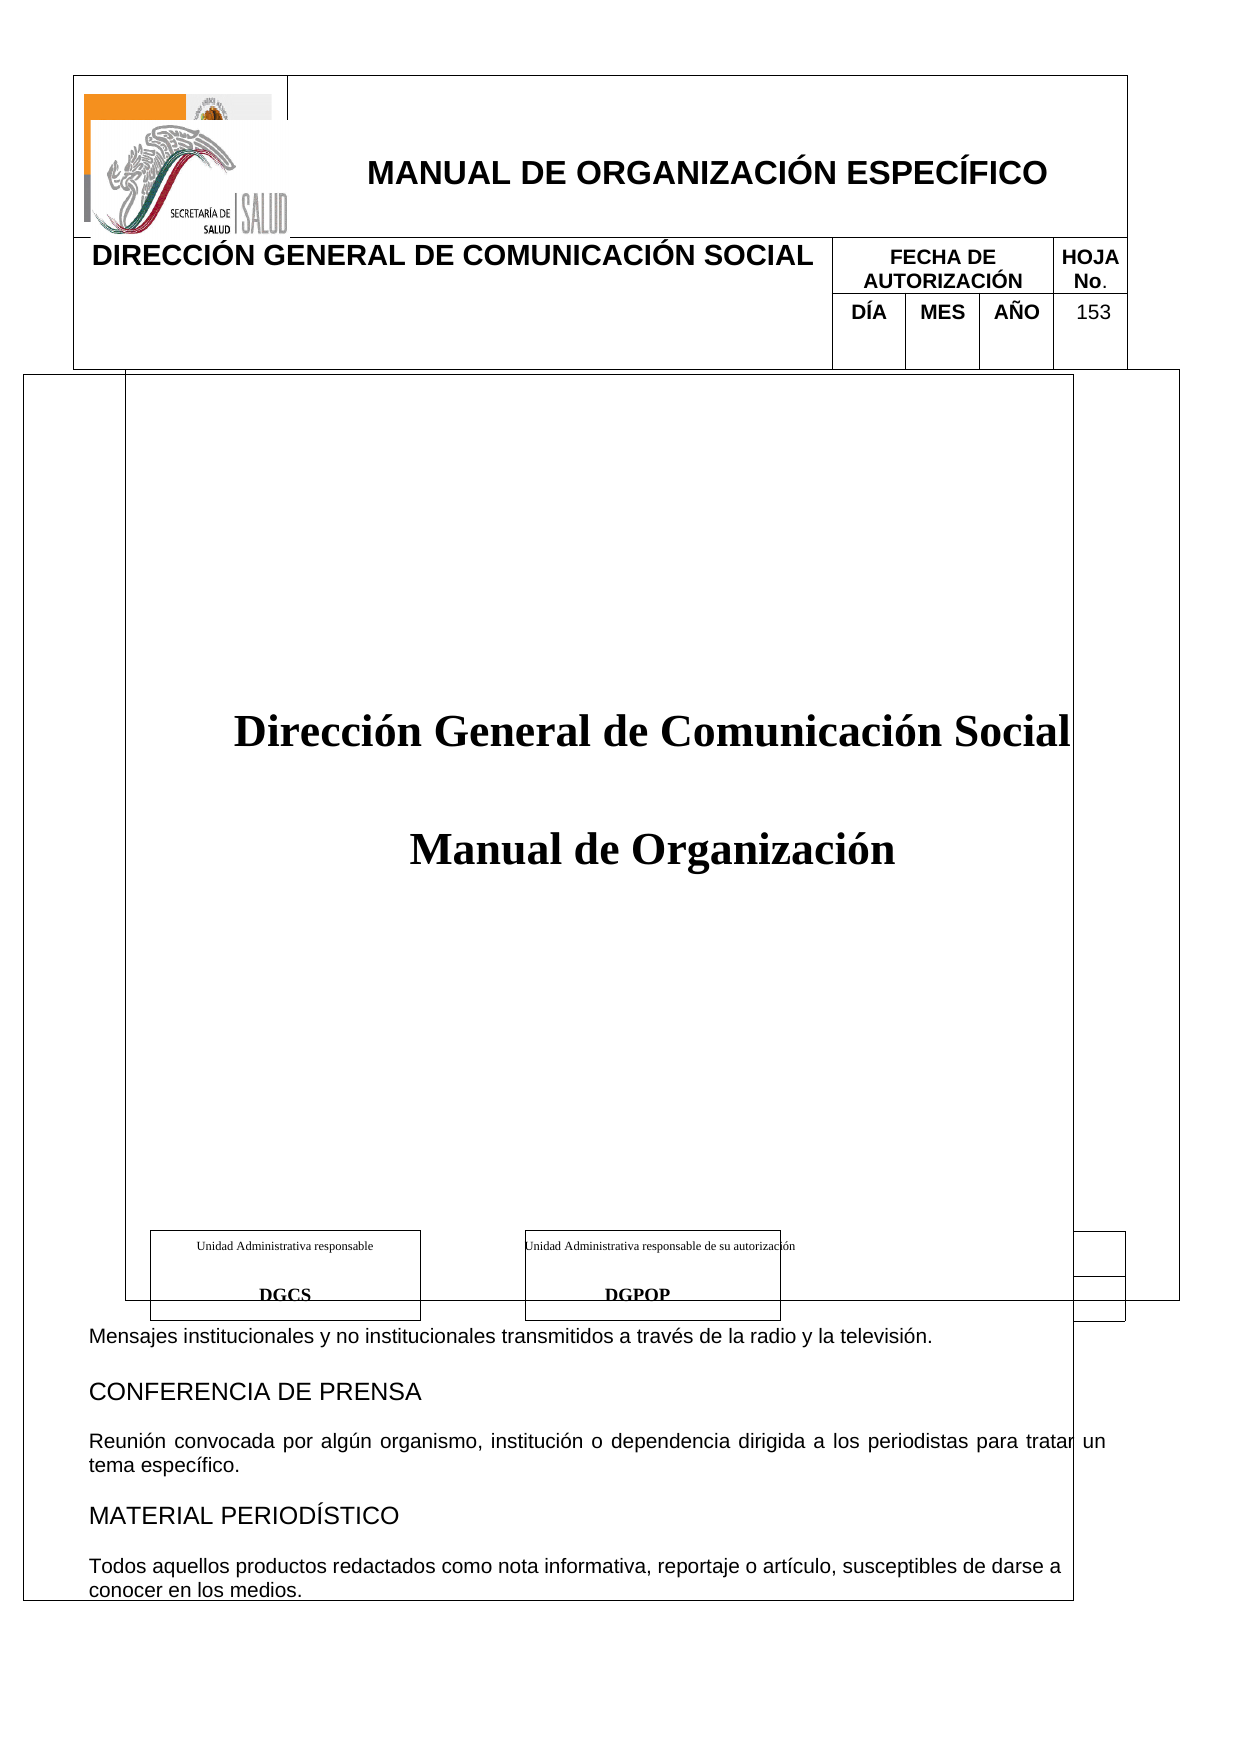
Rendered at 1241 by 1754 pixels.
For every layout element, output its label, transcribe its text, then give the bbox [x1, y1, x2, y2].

text Todos aquellos productos redactados como nota informativa, reportaje o artículo, susceptibles de darse a conocer en los medios. [88, 1554, 1107, 1602]
text Mensajes institucionales y no institucionales transmitidos a través de la radio y la televisión. [88, 1324, 1107, 1348]
text Reunión convocada por algún organismo, institución o dependencia dirigida a los periodistas para tratar un tema específico. [88, 1429, 1107, 1477]
text CONFERENCIA DE PRENSA [88, 1377, 1107, 1405]
picture [84, 94, 290, 240]
text MATERIAL PERIODÍSTICO [88, 1501, 1107, 1530]
